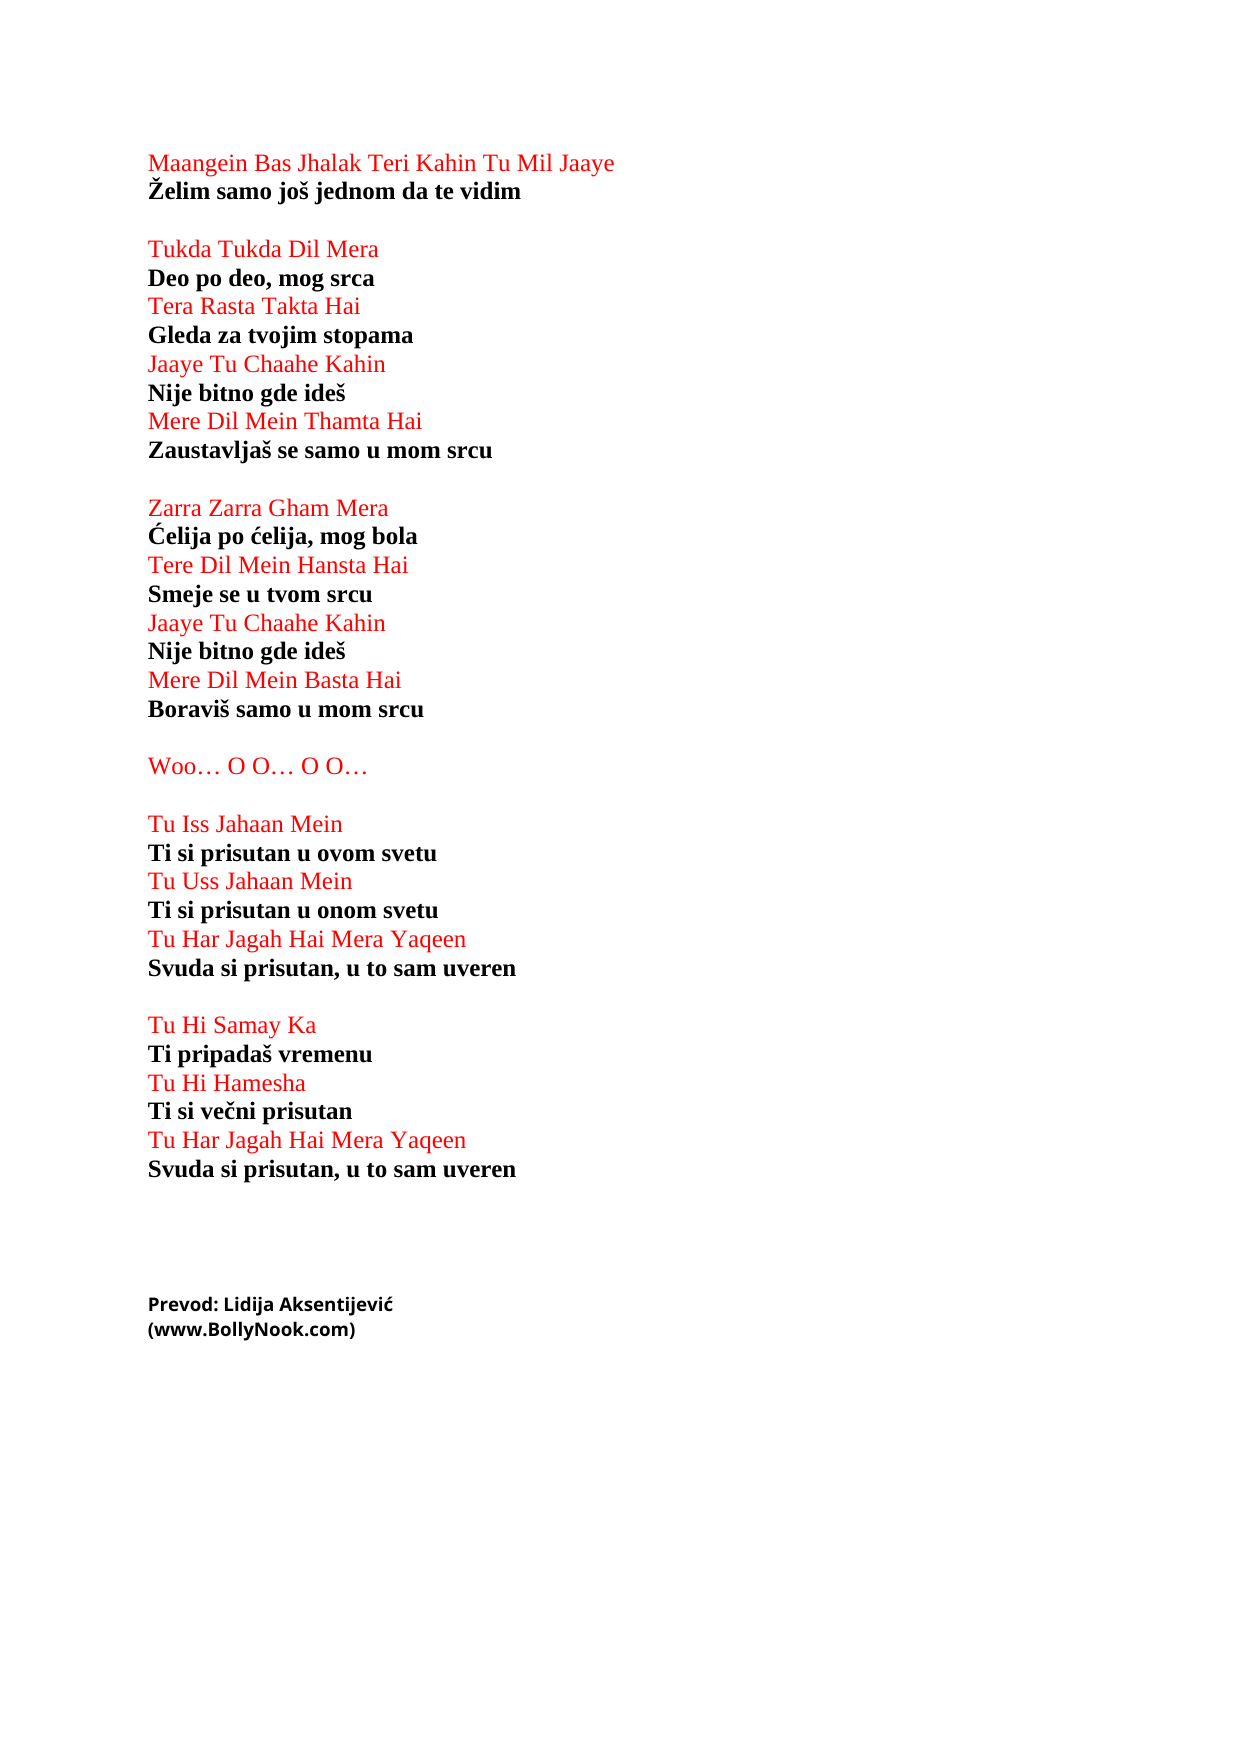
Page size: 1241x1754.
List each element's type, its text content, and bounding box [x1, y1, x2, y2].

text (www.BollyNook.com) [148, 1317, 1093, 1342]
text Tu Har Jagah Hai Mera Yaqeen Svuda si prisutan, u to sam uveren [148, 1125, 1093, 1183]
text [148, 148, 1093, 1125]
text Prevod: Lidija Aksentijević [148, 1291, 1093, 1317]
